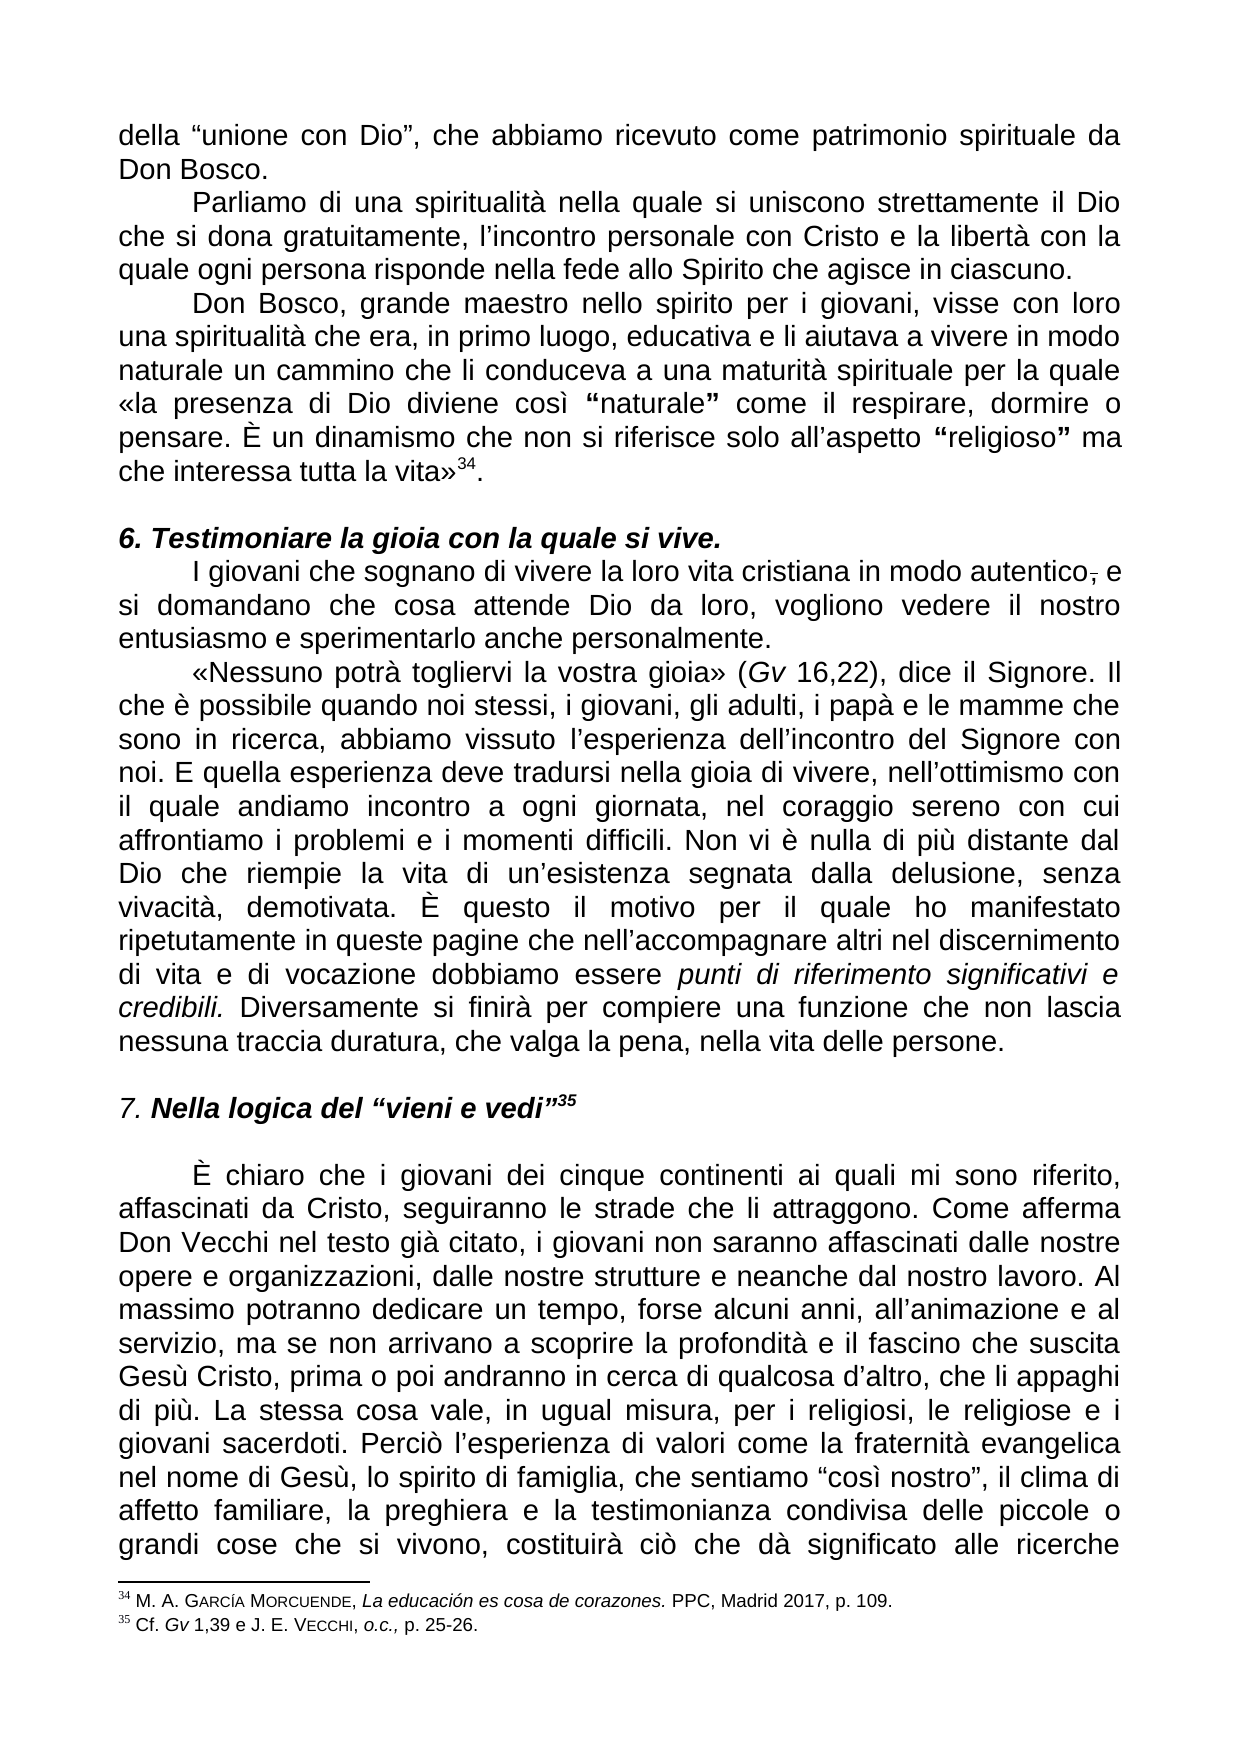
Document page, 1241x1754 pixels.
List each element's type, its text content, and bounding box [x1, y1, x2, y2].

text 7. Nella logica del “vieni e vedi” [118, 1091, 1122, 1124]
text I giovani che sognano di vivere la loro vita cristiana in modo autentico, e si domandano che cosa attende Dio da loro, vogliono vedere il nostro entusiasmo e sperimentarlo anche personalmente. [118, 554, 1122, 655]
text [118, 1158, 1122, 1560]
text Don Bosco, grande maestro nello spirito per i giovani, visse con loro una spiritualità che era, in primo luogo, educativa e li aiutava a vivere in modo naturale un cammino che li conduceva a una maturità spirituale per la quale «la presenza di Dio diviene così “naturale” come il respirare, dormire o pensare. È un dinamismo che non si riferisce solo all’aspetto “religioso” ma che interessa tutta la vita». [118, 286, 1122, 487]
text 6. Testimoniare la gioia con la quale si vive. [118, 521, 1122, 554]
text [118, 118, 1122, 185]
text «Nessuno potrà togliervi la vostra gioia» (Gv 16,22), dice il Signore. Il che è possibile quando noi stessi, i giovani, gli adulti, i papà e le mamme che sono in ricerca, abbiamo vissuto l’esperienza dell’incontro del Signore con noi. E quella esperienza deve tradursi nella gioia di vivere, nell’ottimismo con il quale andiamo incontro a ogni giornata, nel coraggio sereno con cui affrontiamo i problemi e i momenti difficili. Non vi è nulla di più distante dal Dio che riempie la vita di un’esistenza segnata dalla delusione, senza vivacità, demotivata. È questo il motivo per il quale ho manifestato ripetutamente in queste pagine che nell’accompagnare altri nel discernimento di vita e di vocazione dobbiamo essere punti di riferimento significativi e credibili. Diversamente si finirà per compiere una funzione che non lascia nessuna traccia duratura, che valga la pena, nella vita delle persone. [118, 655, 1122, 1057]
text Parliamo di una spiritualità nella quale si uniscono strettamente il Dio che si dona gratuitamente, l’incontro personale con Cristo e la libertà con la quale ogni persona risponde nella fede allo Spirito che agisce in ciascuno. [118, 185, 1122, 286]
